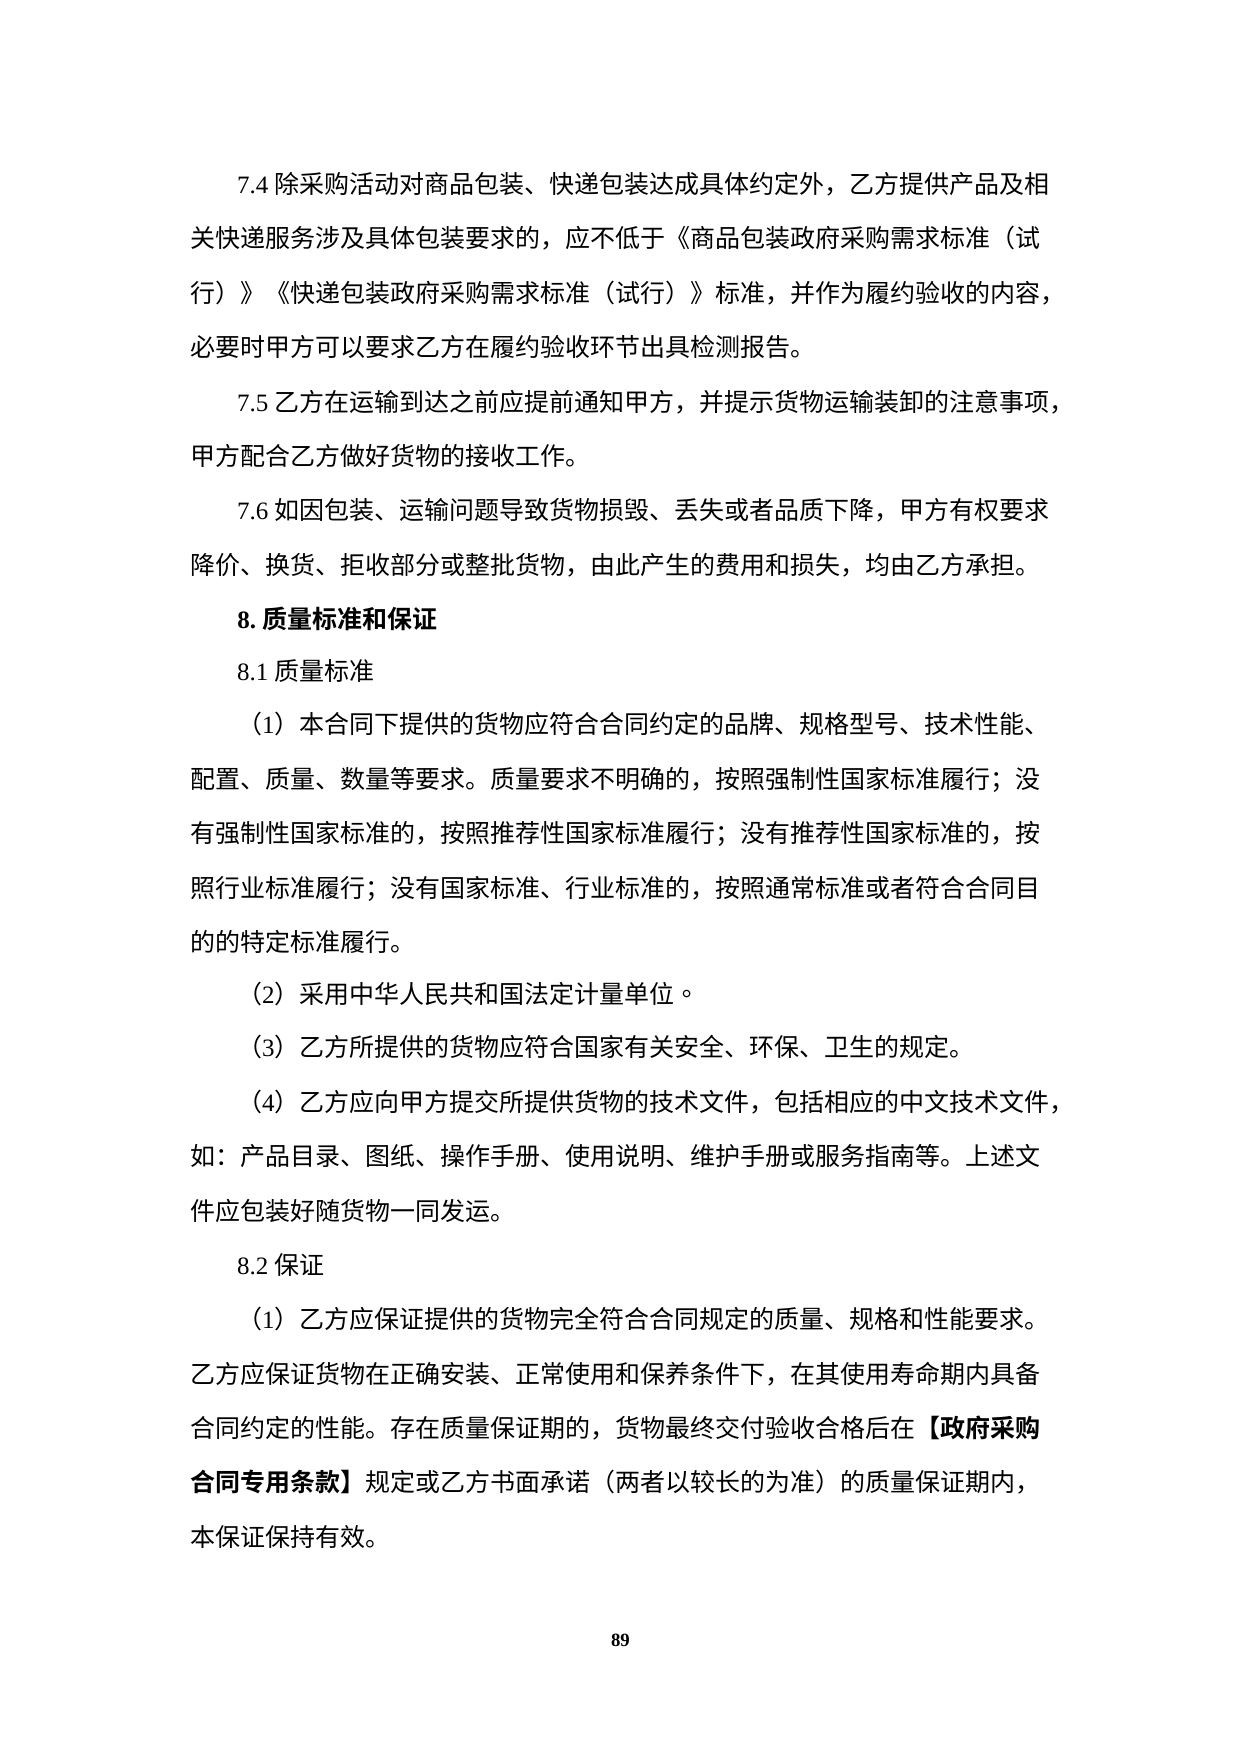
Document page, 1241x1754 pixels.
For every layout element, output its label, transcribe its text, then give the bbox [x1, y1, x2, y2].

text 8. 质量标准和保证 [190, 599, 1050, 636]
text （4）乙方应向甲方提交所提供货物的技术文件，包括相应的中文技术文件，如：产品目录、图纸、操作手册、使用说明、维护手册或服务指南等。上述文件应包装好随货物一同发运。 [190, 1082, 1050, 1227]
text 8.1 质量标准 [190, 654, 1050, 688]
text 7.5 乙方在运输到达之前应提前通知甲方，并提示货物运输装卸的注意事项，甲方配合乙方做好货物的接收工作。 [190, 382, 1050, 473]
text （1）乙方应保证提供的货物完全符合合同规定的质量、规格和性能要求。乙方应保证货物在正确安装、正常使用和保养条件下，在其使用寿命期内具备合同约定的性能。存在质量保证期的，货物最终交付验收合格后在【政府采购合同专用条款】规定或乙方书面承诺（两者以较长的为准）的质量保证期内，本保证保持有效。 [190, 1300, 1050, 1553]
text 8.2 保证 [190, 1245, 1050, 1282]
text （3）乙方所提供的货物应符合国家有关安全、环保、卫生的规定。 [190, 1028, 1050, 1064]
text 7.4 除采购活动对商品包装、快递包装达成具体约定外，乙方提供产品及相关快递服务涉及具体包装要求的，应不低于《商品包装政府采购需求标准（试行）》《快递包装政府采购需求标准（试行）》标准，并作为履约验收的内容，必要时甲方可以要求乙方在履约验收环节出具检测报告。 [190, 164, 1050, 364]
text 7.6 如因包装、运输问题导致货物损毁、丢失或者品质下降，甲方有权要求降价、换货、拒收部分或整批货物，由此产生的费用和损失，均由乙方承担。 [190, 491, 1050, 581]
text （2）采用中华人民共和国法定计量单位。 [190, 977, 1050, 1011]
text （1）本合同下提供的货物应符合合同约定的品牌、规格型号、技术性能、配置、质量、数量等要求。质量要求不明确的，按照强制性国家标准履行；没有强制性国家标准的，按照推荐性国家标准履行；没有推荐性国家标准的，按照行业标准履行；没有国家标准、行业标准的，按照通常标准或者符合合同目的的特定标准履行。 [190, 705, 1050, 959]
